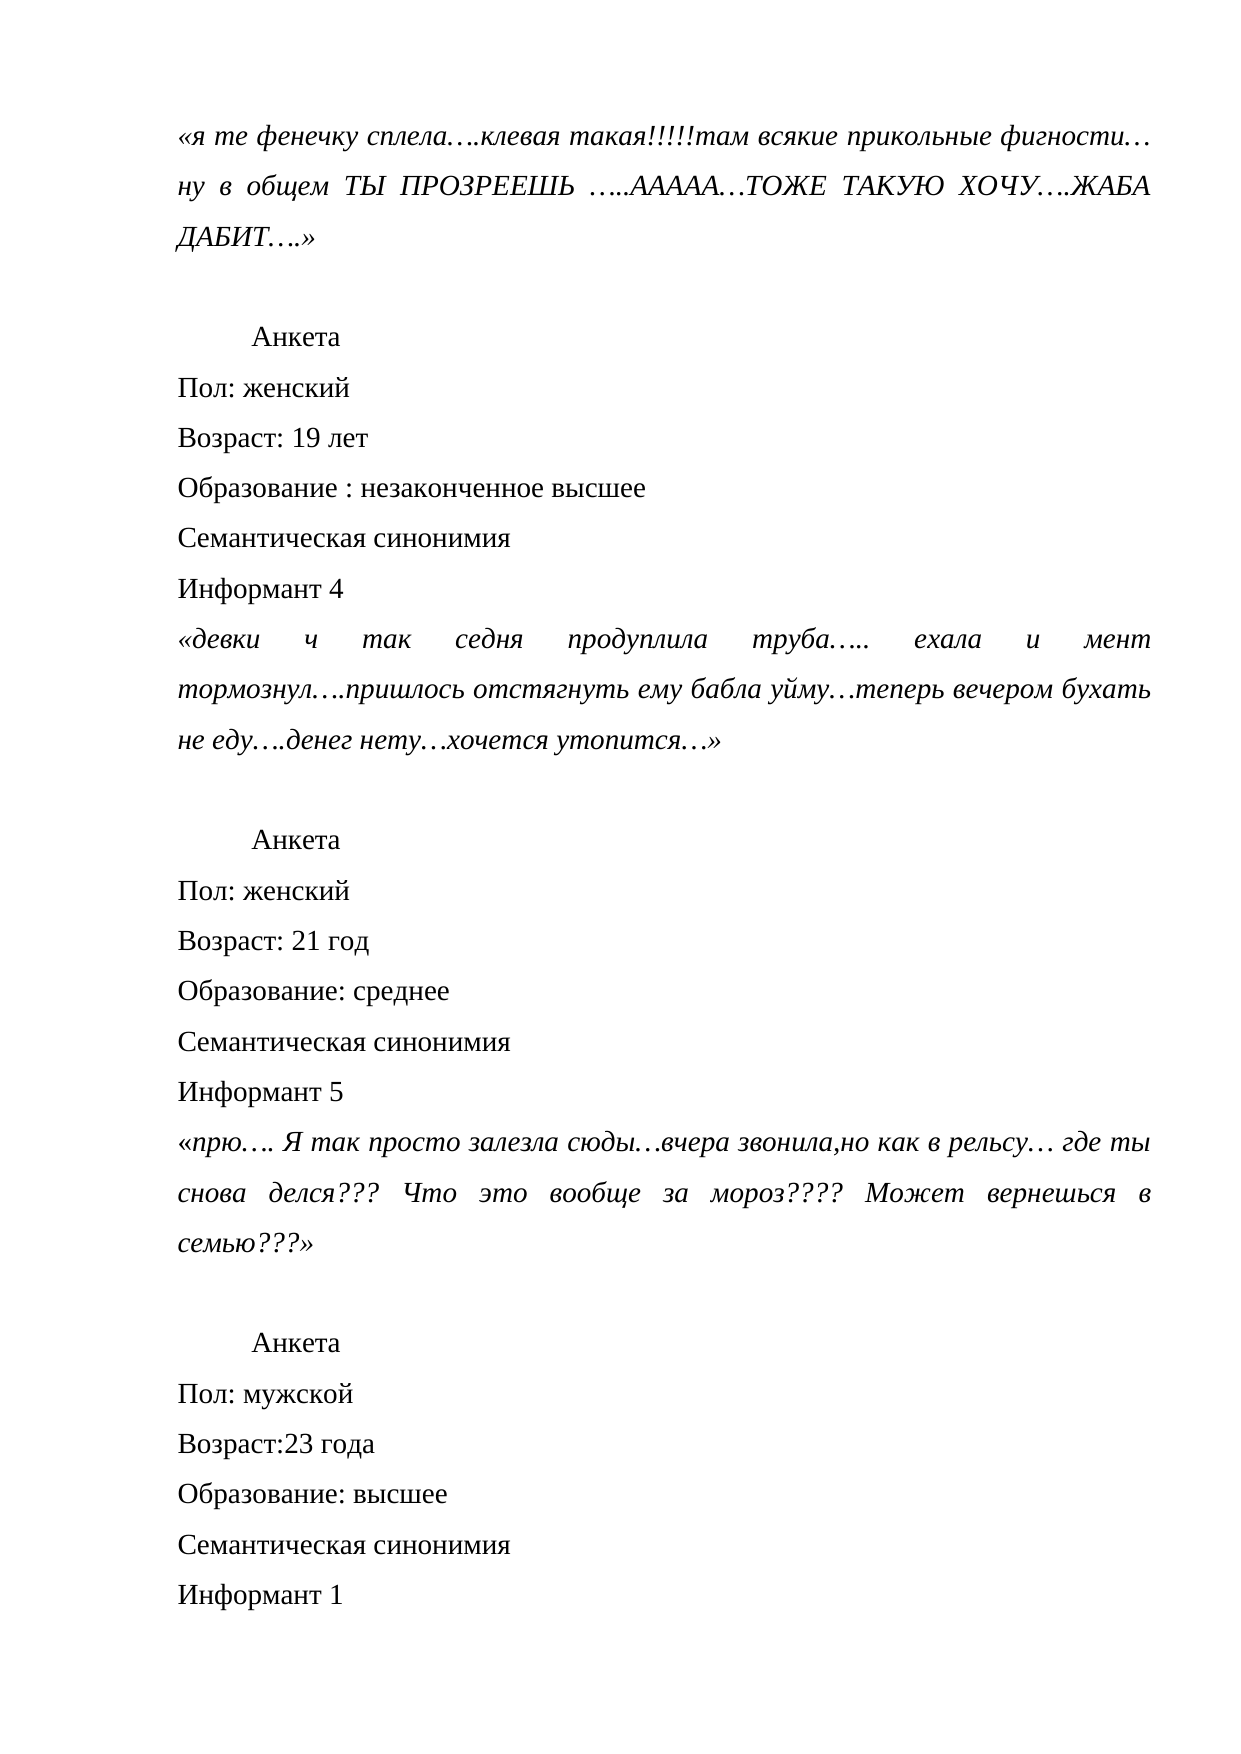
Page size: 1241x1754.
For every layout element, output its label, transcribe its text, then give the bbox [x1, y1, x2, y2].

text Образование: высшее [177, 1477, 1152, 1510]
text «прю…. Я так просто залезла сюды…вчера звонила,но как в рельсу… где ты снова делся??? Что это вообще за мороз???? Может вернешься в семью???» [177, 1124, 1152, 1258]
text Образование: среднее [177, 973, 1152, 1007]
text Пол: женский [177, 873, 1152, 906]
text Семантическая синонимия [177, 1527, 1152, 1560]
text Возраст: 21 год [177, 923, 1152, 957]
text Семантическая синонимия [177, 521, 1152, 554]
text Анкета [177, 319, 1152, 353]
text «девки ч так седня продуплила труба….. ехала и мент тормознул….пришлось отстягнуть ему бабла уйму…теперь вечером бухать не еду….денег нету…хочется утопится…» [177, 621, 1152, 755]
text Анкета [177, 822, 1152, 856]
text Возраст: 19 лет [177, 420, 1152, 453]
text Информант 4 [177, 571, 1152, 604]
text «я те фенечку сплела….клевая такая!!!!!там всякие прикольные фигности…ну в общем ТЫ ПРОЗРЕЕШЬ …..ААААА…ТОЖЕ ТАКУЮ ХОЧУ….ЖАБА ДАБИТ….» [177, 118, 1152, 252]
text Образование : незаконченное высшее [177, 470, 1152, 504]
text Информант 5 [177, 1074, 1152, 1108]
text Семантическая синонимия [177, 1024, 1152, 1057]
text Информант 1 [177, 1577, 1152, 1611]
text Возраст:23 года [177, 1426, 1152, 1460]
text Пол: мужской [177, 1376, 1152, 1409]
text Анкета [177, 1326, 1152, 1359]
text Пол: женский [177, 370, 1152, 403]
